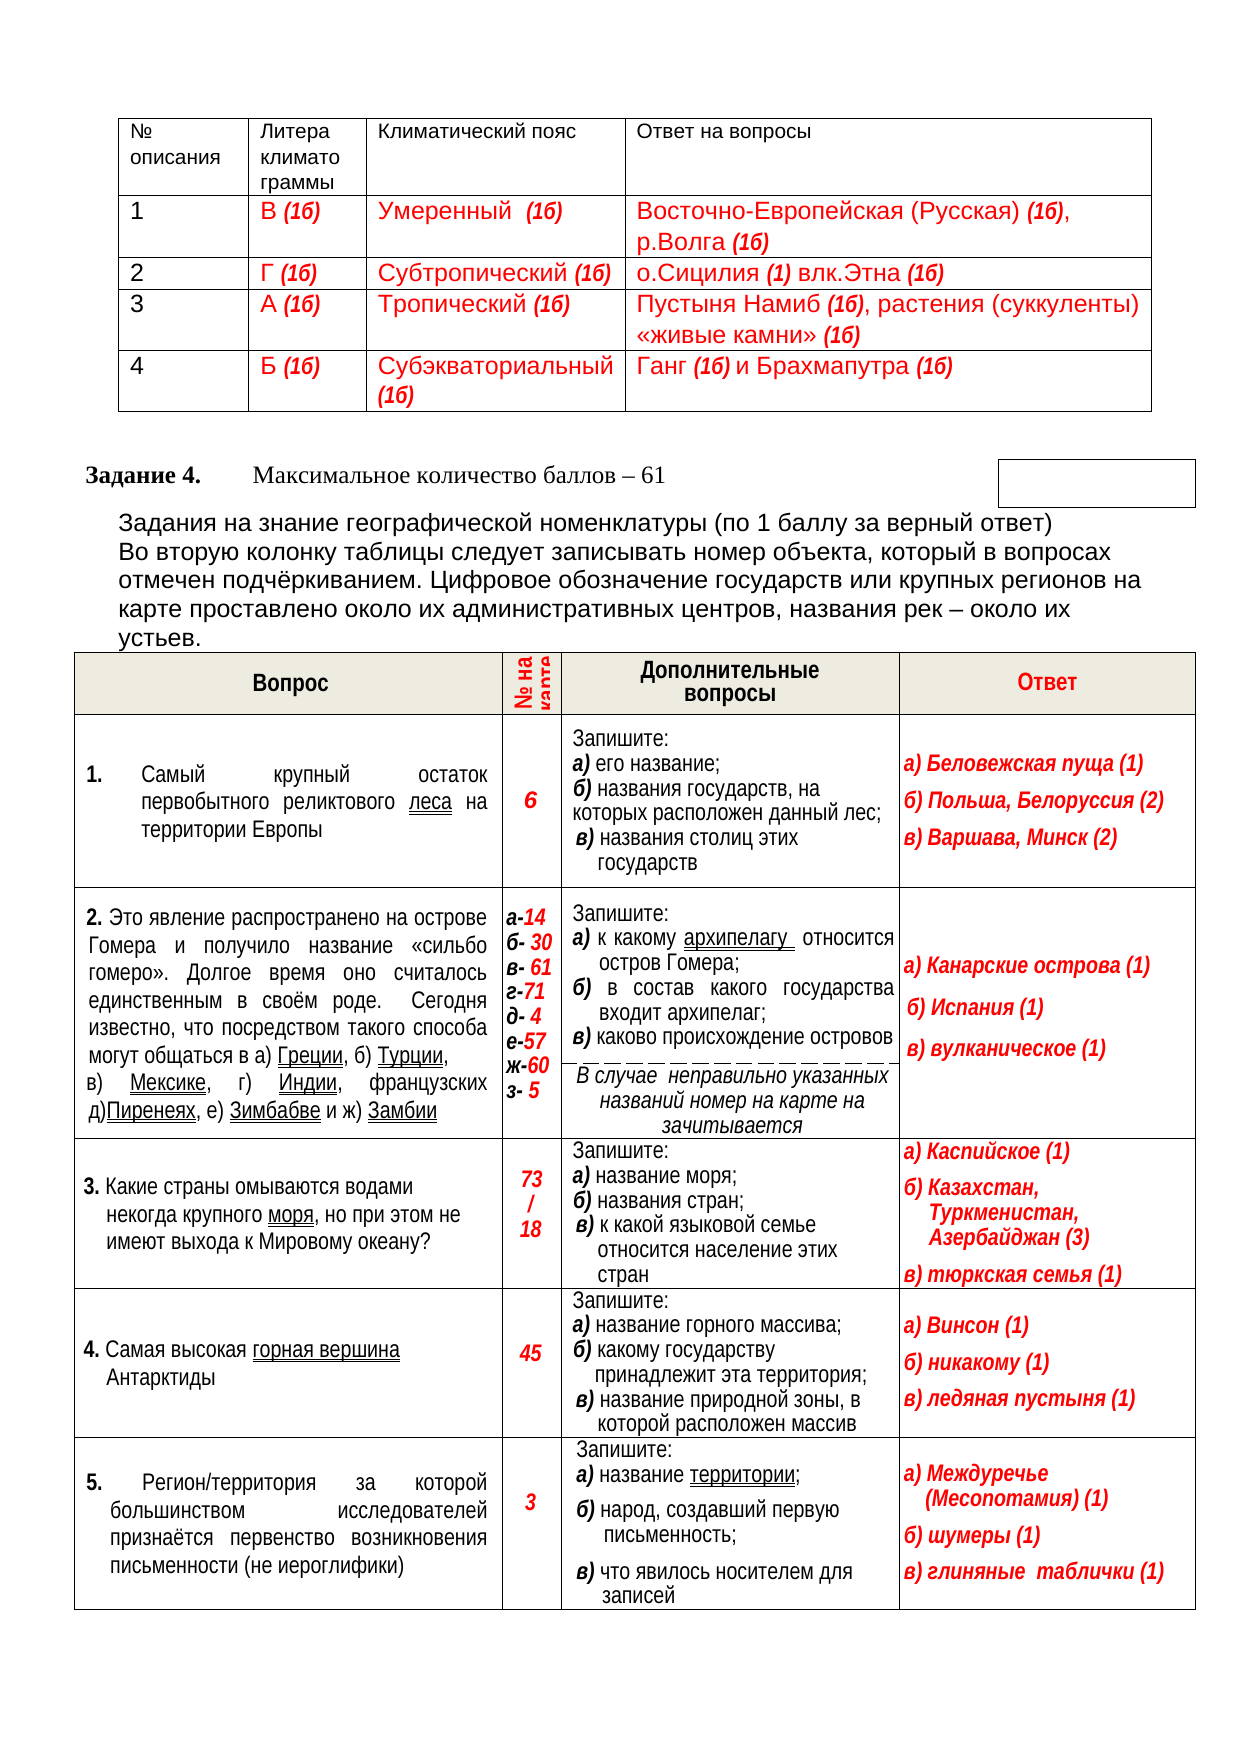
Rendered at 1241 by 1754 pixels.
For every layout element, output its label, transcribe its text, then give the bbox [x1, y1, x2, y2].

table_cell о.Сицилия (1) влк.Этна (1б) [626, 258, 1151, 288]
table_cell 2. Это явление распространено на острове Гомера и получило название «сильбо гомеро». Долгое время оно считалось единственным в своём роде. Сегодня известно, что посредством такого способа могут общаться в а) Греции, б) Турции, в) Мексике, г) Индии, французских д)Пиренеях, е) Зимбабве и ж) Замбии [75, 888, 502, 1138]
table_cell а) Каспийское (1) б) Казахстан, Туркменистан, Азербайджан (3) в) тюркская семья (1) [900, 1139, 1195, 1287]
table_cell Ганг (1б) и Брахмапутра (1б) [626, 351, 1151, 411]
table_cell Г (1б) [249, 258, 366, 288]
table_cell 3 [503, 1438, 561, 1609]
table_header Максимальное количество баллов – 61 [241, 459, 998, 507]
table_cell 3. Какие страны омываются водами некогда крупного моря, но при этом не имеют выхода к Мировому океану? [75, 1139, 502, 1287]
table_cell Пустыня Намиб (1б), растения (суккуленты) «живые камни» (1б) [626, 290, 1151, 350]
table_cell 1 [119, 196, 248, 257]
table_cell 45 [503, 1289, 561, 1437]
table_cell 3 [119, 290, 248, 350]
text Во вторую колонку таблицы следует записывать номер объекта, который в вопросах отмечен подчёркиванием. Цифровое обозначение государств или крупных регионов на карте проставлено около их административных центров, названия рек – около их устьев. [118, 537, 1152, 652]
table_cell Субтропический (1б) [367, 258, 625, 288]
table_cell а) Беловежская пуща (1) б) Польша, Белоруссия (2) в) Варшава, Минск (2) [900, 715, 1195, 887]
table_header № на карте [503, 653, 561, 714]
table_cell А (1б) [249, 290, 366, 350]
table_cell Запишите: а) название территории; б) народ, создавший первую письменность; в) что явилось носителем для записей [562, 1438, 899, 1609]
table_cell 4 [119, 351, 248, 411]
text Задания на знание географической номенклатуры (по 1 баллу за верный ответ) [118, 508, 1152, 537]
table_cell а) Канарские острова (1) б) Испания (1) в) вулканическое (1) [900, 888, 1195, 1138]
table_cell Субэкваториальный (1б) [367, 351, 625, 411]
table_cell Запишите: а) к какому архипелагу относится остров Гомера; б) в состав какого государства входит архипелаг; в) каково происхождение островов [562, 888, 899, 1063]
table_cell а) Винсон (1) б) никакому (1) в) ледяная пустыня (1) [900, 1289, 1195, 1437]
table_header Литера климато граммы [249, 119, 366, 195]
table_cell Запишите: а) его название; б) названия государств, на которых расположен данный лес; в) названия столиц этих государств [562, 715, 899, 887]
table_header Ответ [900, 653, 1195, 714]
table_cell Восточно-Европейская (Русская) (1б), р.Волга (1б) [626, 196, 1151, 257]
table_cell 5. Регион/территория за которой большинством исследователей признаётся первенство возникновения письменности (не иероглифики) [75, 1438, 502, 1609]
table_cell а) Междуречье (Месопотамия) (1) б) шумеры (1) в) глиняные таблички (1) [900, 1438, 1195, 1609]
table_cell Б (1б) [249, 351, 366, 411]
table_cell В (1б) [249, 196, 366, 257]
table_cell 2 [119, 258, 248, 288]
table_cell Запишите: а) название горного массива; б) какому государству принадлежит эта территория; в) название природной зоны, в которой расположен массив [562, 1289, 899, 1437]
table_header № описания [119, 119, 248, 195]
table_header Климатический пояс [367, 119, 625, 195]
table_header Дополнительные вопросы [562, 653, 899, 714]
table_cell а-14 б- 30 в- 61 г-71 д- 4 е-57 ж-60 з- 5 [503, 888, 561, 1138]
table_header Ответ на вопросы [626, 119, 1151, 195]
table_header Задание 4. [74, 459, 241, 507]
table_header Вопрос [75, 653, 502, 714]
table_cell Самый крупный остаток первобытного реликтового леса на территории Европы [75, 715, 502, 887]
table_cell 73 / 18 [503, 1139, 561, 1287]
table_cell Умеренный (1б) [367, 196, 625, 257]
table_cell Тропический (1б) [367, 290, 625, 350]
table_header [999, 460, 1195, 507]
table_cell Запишите: а) название моря; б) названия стран; в) к какой языковой семье относится население этих стран [562, 1139, 899, 1287]
table_cell 4. Самая высокая горная вершина Антарктиды [75, 1289, 502, 1437]
table_cell В случае неправильно указанных названий номер на карте на зачитывается [562, 1063, 899, 1138]
table_cell 6 [503, 715, 561, 887]
